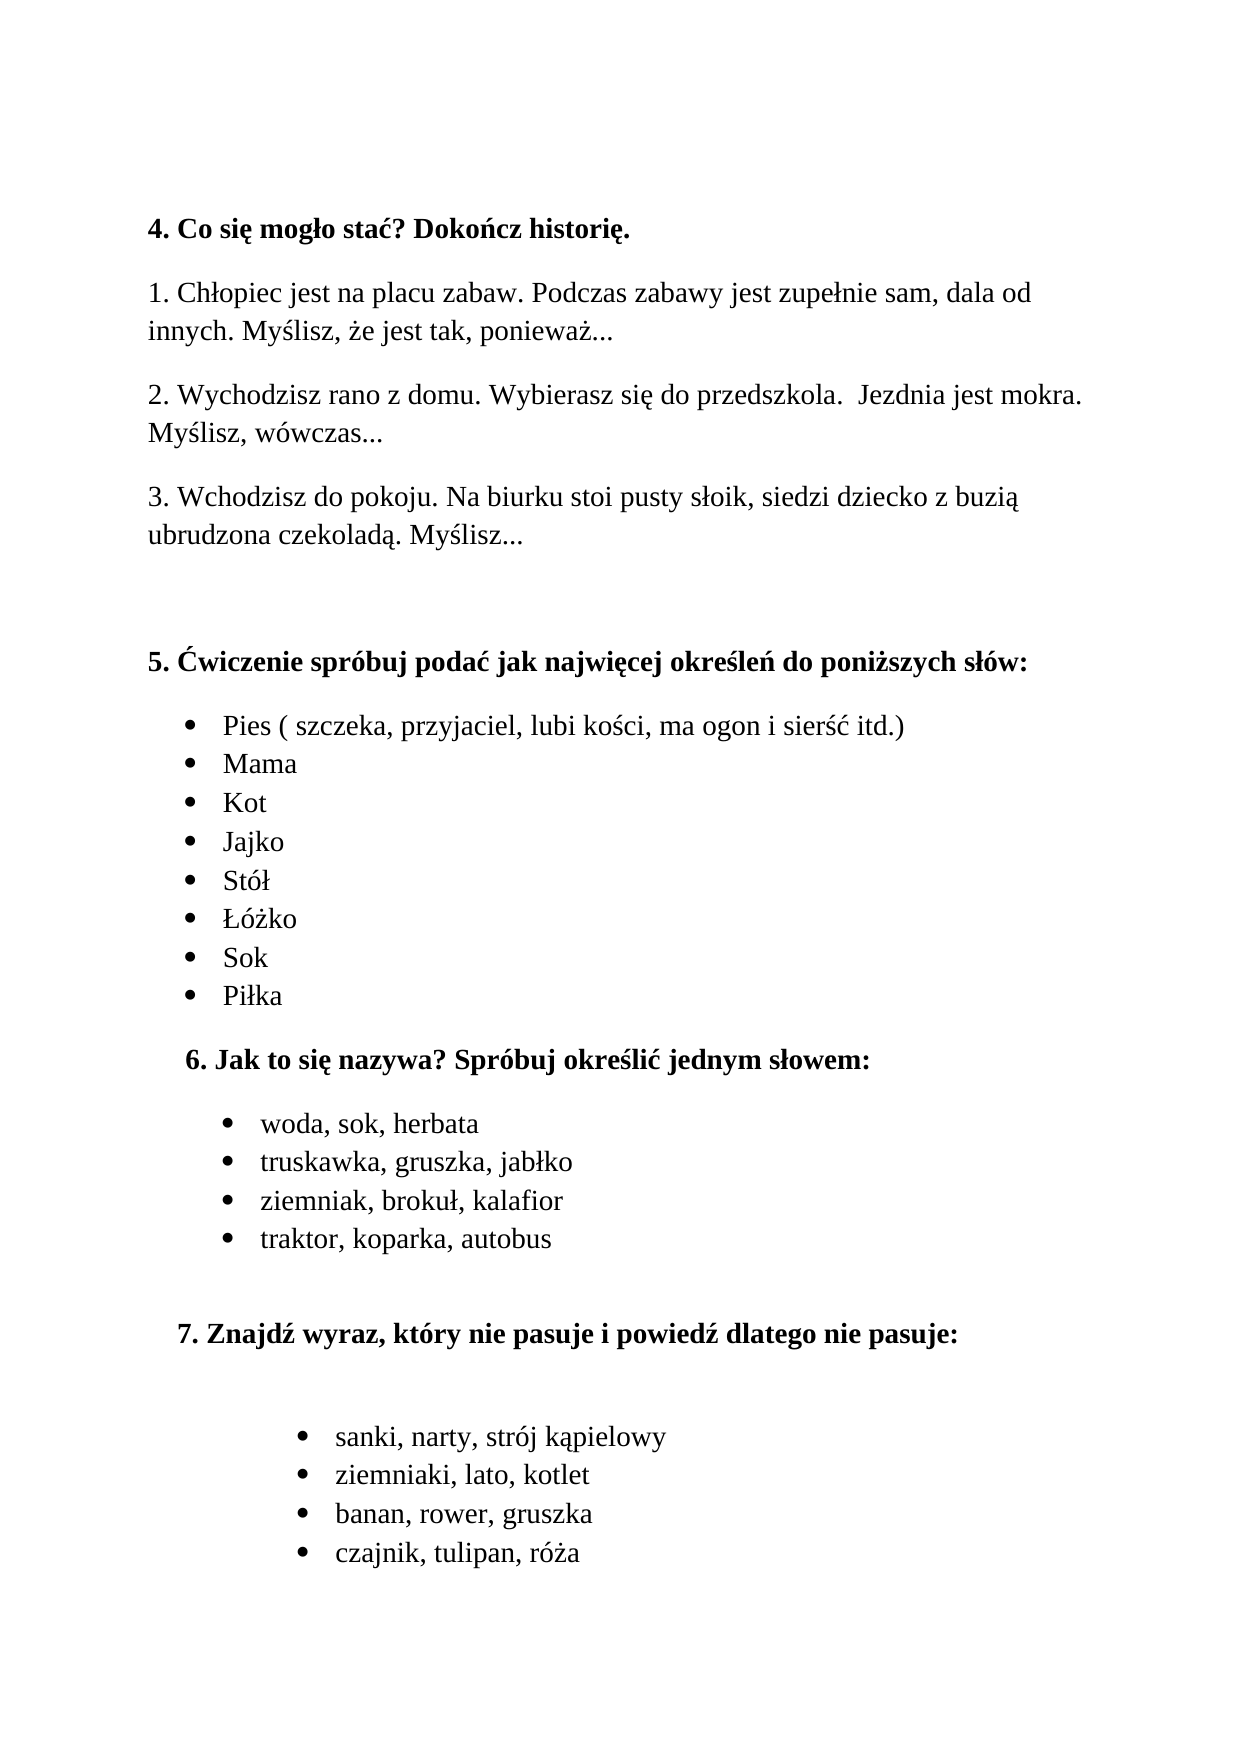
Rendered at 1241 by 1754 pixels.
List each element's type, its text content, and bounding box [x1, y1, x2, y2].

list Łóżko [185, 901, 1093, 935]
list Pies ( szczeka, przyjaciel, lubi kości, ma ogon i sierść itd.) [185, 708, 1093, 742]
list sanki, narty, strój kąpielowy [298, 1419, 1093, 1452]
list banan, rower, gruszka [298, 1496, 1093, 1530]
text 4. Co się mogło stać? Dokończ historię. [148, 211, 1093, 245]
text 3. Wchodzisz do pokoju. Na biurku stoi pusty słoik, siedzi dziecko z buzią ubrudzona czekoladą. Myślisz... [148, 479, 1093, 551]
list ziemniak, brokuł, kalafior [223, 1183, 1093, 1217]
list Mama [185, 747, 1093, 780]
list Kot [185, 785, 1093, 819]
text 1. Chłopiec jest na placu zabaw. Podczas zabawy jest zupełnie sam, dala od innych. Myślisz, że jest tak, ponieważ... [148, 275, 1093, 347]
list traktor, koparka, autobus [223, 1222, 1093, 1287]
text 7. Znajdź wyraz, który nie pasuje i powiedź dlatego nie pasuje: [148, 1317, 1093, 1350]
list Sok [185, 940, 1093, 973]
list woda, sok, herbata [223, 1106, 1093, 1139]
list Piłka [185, 978, 1093, 1012]
list Stół [185, 863, 1093, 896]
text 5. Ćwiczenie spróbuj podać jak najwięcej określeń do poniższych słów: [148, 644, 1093, 678]
list truskawka, gruszka, jabłko [223, 1144, 1093, 1178]
list czajnik, tulipan, róża [298, 1535, 1093, 1568]
text 2. Wychodzisz rano z domu. Wybierasz się do przedszkola. Jezdnia jest mokra. Myślisz, wówczas... [148, 377, 1093, 449]
list ziemniaki, lato, kotlet [298, 1457, 1093, 1491]
text 6. Jak to się nazywa? Spróbuj określić jednym słowem: [185, 1042, 1093, 1076]
list Jajko [185, 824, 1093, 858]
